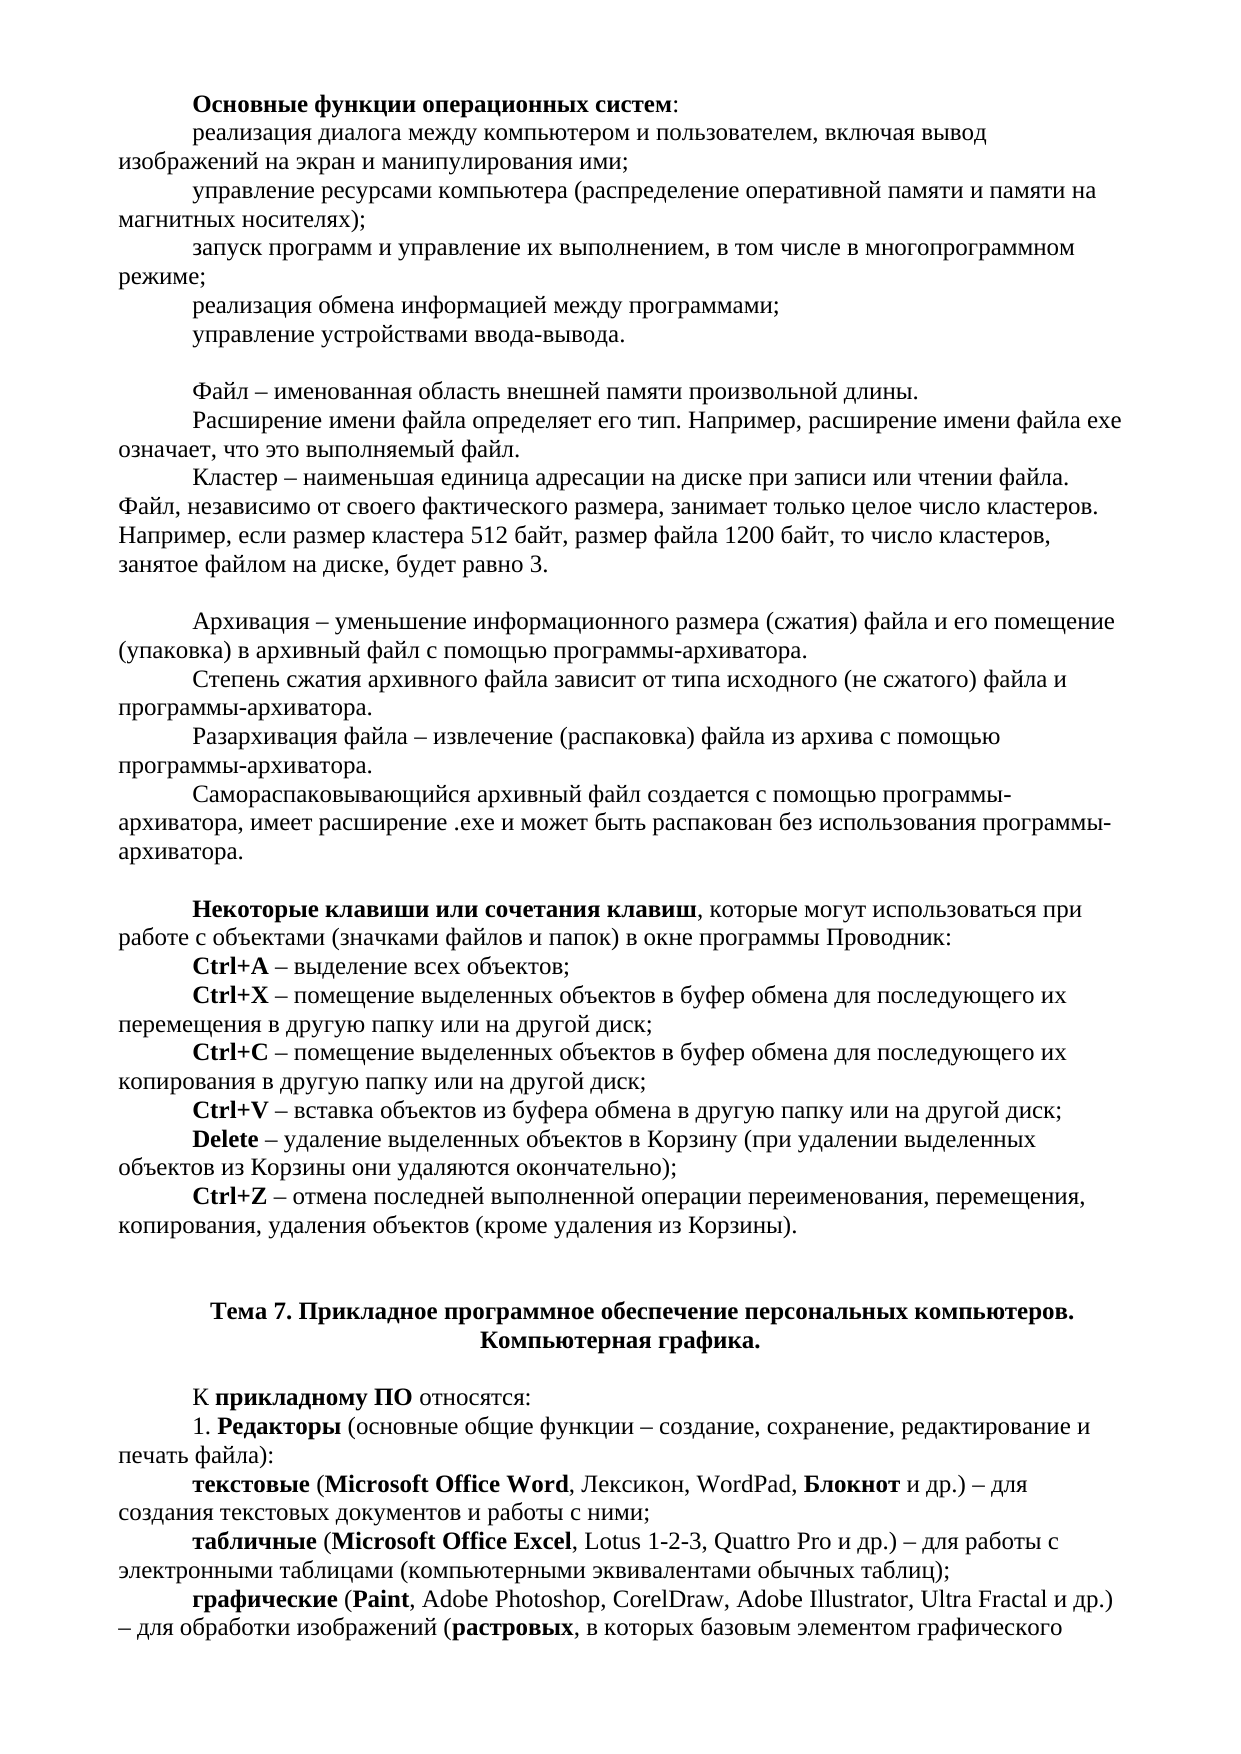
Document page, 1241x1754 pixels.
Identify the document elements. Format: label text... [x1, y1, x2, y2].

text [118, 1584, 1122, 1641]
text текстовые (Microsoft Office Word, Лексикон, WordPad, Блокнот и др.) – для создания текстовых документов и работы с ними; [118, 1469, 1122, 1526]
text Некоторые клавиши или сочетания клавиш, которые могут использоваться при работе с объектами (значками файлов и папок) в окне программы Проводник: [118, 894, 1122, 951]
text запуск программ и управление их выполнением, в том числе в многопрограммном режиме; [118, 232, 1122, 290]
text Самораспаковывающийся архивный файл создается с помощью программы-архиватора, имеет расширение .exe и может быть распакован без использования программы-архиватора. [118, 779, 1122, 865]
text Файл – именованная область внешней памяти произвольной длины. [118, 376, 1122, 405]
text Степень сжатия архивного файла зависит от типа исходного (не сжатого) файла и программы-архиватора. [118, 664, 1122, 721]
text Ctrl+C – помещение выделенных объектов в буфер обмена для последующего их копирования в другую папку или на другой диск; [118, 1037, 1122, 1095]
text Delete – удаление выделенных объектов в Корзину (при удалении выделенных объектов из Корзины они удаляются окончательно); [118, 1124, 1122, 1181]
text Ctrl+A – выделение всех объектов; [118, 951, 1122, 980]
text управление устройствами ввода-вывода. [118, 319, 1122, 347]
text Ctrl+X – помещение выделенных объектов в буфер обмена для последующего их перемещения в другую папку или на другой диск; [118, 980, 1122, 1037]
text Ctrl+V – вставка объектов из буфера обмена в другую папку или на другой диск; [118, 1095, 1122, 1124]
text Ctrl+Z – отмена последней выполненной операции переименования, перемещения, копирования, удаления объектов (кроме удаления из Корзины). [118, 1181, 1122, 1239]
text Основные функции операционных систем: [118, 89, 1122, 117]
text табличные (Microsoft Office Excel, Lotus 1-2-3, Quattro Pro и др.) – для работы с электронными таблицами (компьютерными эквивалентами обычных таблиц); [118, 1526, 1122, 1584]
text 1. Редакторы (основные общие функции – создание, сохранение, редактирование и печать файла): [118, 1411, 1122, 1469]
text Разархивация файла – извлечение (распаковка) файла из архива с помощью программы-архиватора. [118, 721, 1122, 779]
text Тема 7. Прикладное программное обеспечение персональных компьютеров. Компьютерная графика. [118, 1296, 1122, 1354]
text реализация диалога между компьютером и пользователем, включая вывод изображений на экран и манипулирования ими; [118, 117, 1122, 175]
text реализация обмена информацией между программами; [118, 290, 1122, 319]
text Кластер – наименьшая единица адресации на диске при записи или чтении файла. Файл, независимо от своего фактического размера, занимает только целое число кластеров. Например, если размер кластера 512 байт, размер файла 1200 байт, то число кластеров, занятое файлом на диске, будет равно 3. [118, 462, 1122, 577]
text управление ресурсами компьютера (распределение оперативной памяти и памяти на магнитных носителях); [118, 175, 1122, 232]
text Расширение имени файла определяет его тип. Например, расширение имени файла exe означает, что это выполняемый файл. [118, 405, 1122, 462]
text Архивация – уменьшение информационного размера (сжатия) файла и его помещение (упаковка) в архивный файл с помощью программы-архиватора. [118, 606, 1122, 664]
text К прикладному ПО относятся: [118, 1382, 1122, 1411]
